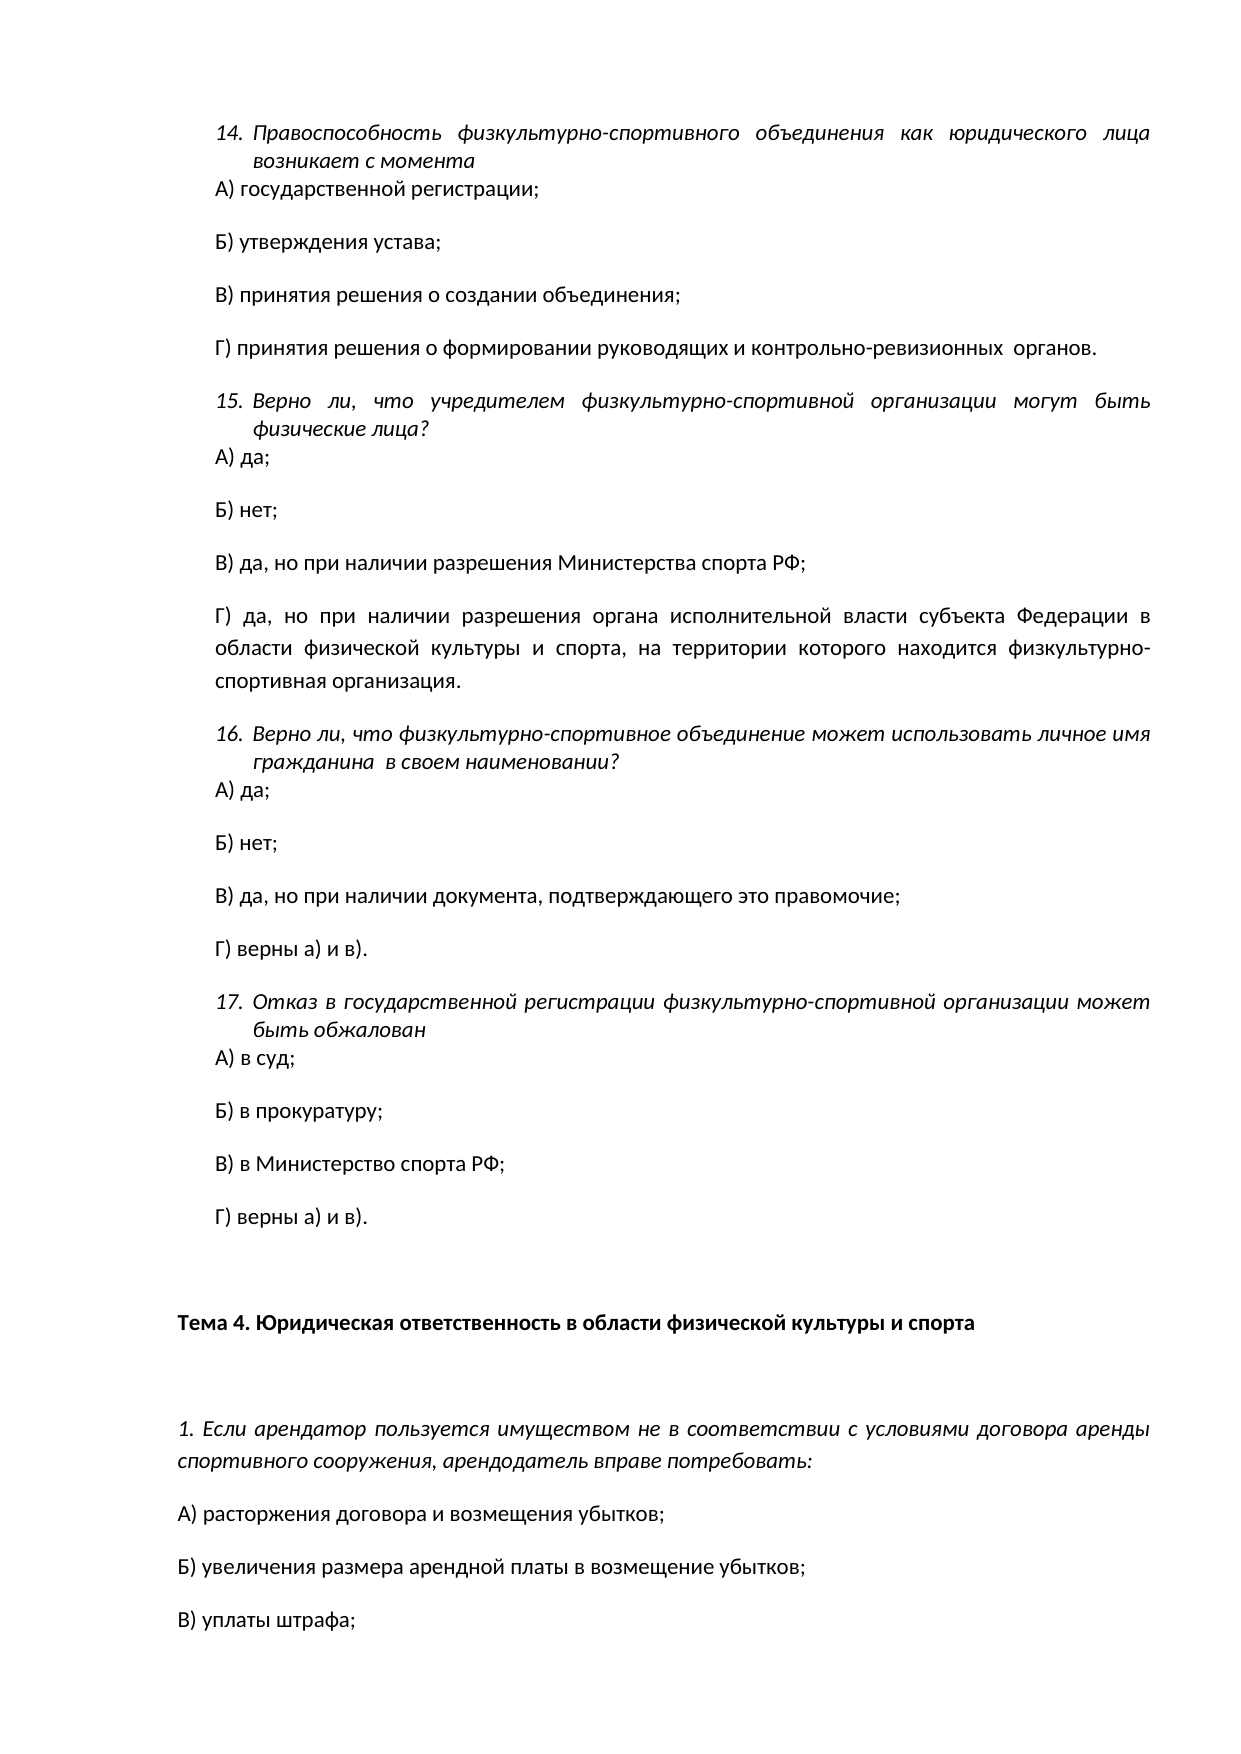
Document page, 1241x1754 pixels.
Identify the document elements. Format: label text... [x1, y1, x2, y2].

text Г) верны а) и в). [215, 934, 1152, 962]
list Верно ли, что учредителем физкультурно-спортивной организации могут быть физические лица? [215, 386, 1152, 442]
text Г) да, но при наличии разрешения органа исполнительной власти субъекта Федерации в области физической культуры и спорта, на территории которого находится физкультурно-спортивная организация. [215, 601, 1152, 694]
text Тема 4. Юридическая ответственность в области физической культуры и спорта [177, 1308, 1152, 1336]
text А) в суд; [215, 1043, 1152, 1071]
text Б) утверждения устава; [215, 227, 1152, 255]
list Верно ли, что физкультурно-спортивное объединение может использовать личное имя гражданина в своем наименовании? [215, 719, 1152, 775]
list Отказ в государственной регистрации физкультурно-спортивной организации может быть обжалован [215, 987, 1152, 1043]
text В) уплаты штрафа; [177, 1605, 1152, 1633]
text В) да, но при наличии документа, подтверждающего это правомочие; [215, 881, 1152, 909]
text Б) увеличения размера арендной платы в возмещение убытков; [177, 1552, 1152, 1580]
text А) да; [215, 775, 1152, 803]
text А) да; [215, 442, 1152, 470]
text Б) в прокуратуру; [215, 1096, 1152, 1124]
text В) да, но при наличии разрешения Министерства спорта РФ; [215, 548, 1152, 576]
text А) расторжения договора и возмещения убытков; [177, 1499, 1152, 1527]
list Правоспособность физкультурно-спортивного объединения как юридического лица возникает с момента [215, 118, 1152, 174]
text В) принятия решения о создании объединения; [215, 280, 1152, 308]
text Г) принятия решения о формировании руководящих и контрольно-ревизионных органов. [215, 333, 1152, 361]
text Г) верны а) и в). [215, 1202, 1152, 1230]
text Б) нет; [215, 495, 1152, 523]
text А) государственной регистрации; [215, 174, 1152, 202]
text В) в Министерство спорта РФ; [215, 1149, 1152, 1177]
text 1. Если арендатор пользуется имуществом не в соответствии с условиями договора аренды спортивного сооружения, арендодатель вправе потребовать: [177, 1414, 1152, 1474]
text Б) нет; [215, 828, 1152, 856]
